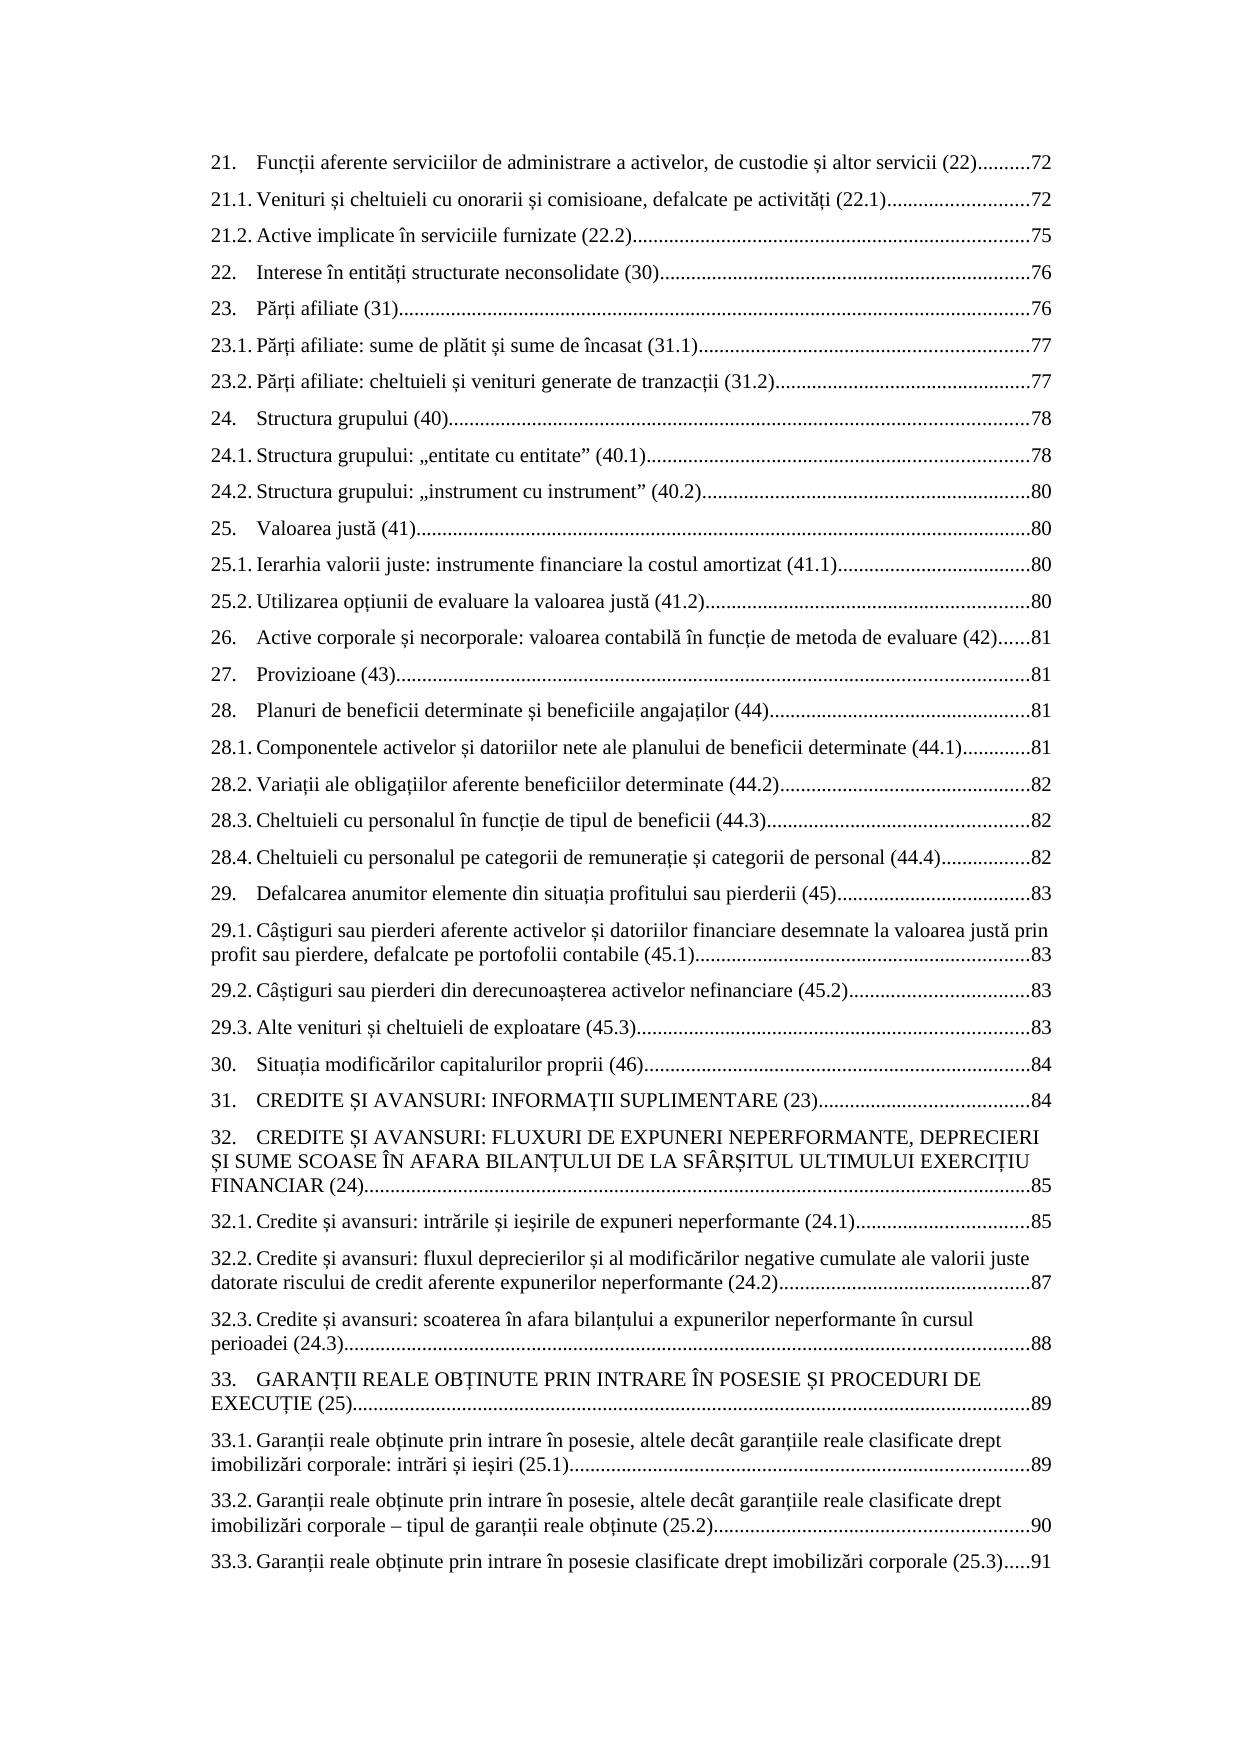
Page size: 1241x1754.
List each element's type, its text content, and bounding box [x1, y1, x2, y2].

text 23. Părți afiliate (31) 76 [211, 296, 1053, 320]
text 29.1. Câștiguri sau pierderi aferente activelor și datoriilor financiare desemnate la valoarea justă prin profit sau pierdere, defalcate pe portofolii contabile (45.1) 83 [211, 918, 1053, 966]
text 31. CREDITE ȘI AVANSURI: INFORMAȚII SUPLIMENTARE (23) 84 [211, 1088, 1053, 1112]
text 25.1. Ierarhia valorii juste: instrumente financiare la costul amortizat (41.1) 80 [211, 552, 1053, 576]
text 32.1. Credite și avansuri: intrările și ieșirile de expuneri neperformante (24.1) 85 [211, 1209, 1053, 1233]
text 28. Planuri de beneficii determinate și beneficiile angajaților (44) 81 [211, 698, 1053, 722]
text 28.1. Componentele activelor și datoriilor nete ale planului de beneficii determinate (44.1) 81 [211, 735, 1053, 759]
text 25. Valoarea justă (41) 80 [211, 516, 1053, 540]
text 21.1. Venituri și cheltuieli cu onorarii și comisioane, defalcate pe activități (22.1) 72 [211, 187, 1053, 211]
text 26. Active corporale și necorporale: valoarea contabilă în funcție de metoda de evaluare (42) 81 [211, 625, 1053, 649]
text 28.3. Cheltuieli cu personalul în funcție de tipul de beneficii (44.3) 82 [211, 808, 1053, 832]
text 33.1. Garanții reale obținute prin intrare în posesie, altele decât garanțiile reale clasificate drept imobilizări corporale: intrări și ieșiri (25.1) 89 [211, 1428, 1053, 1476]
text 25.2. Utilizarea opțiunii de evaluare la valoarea justă (41.2) 80 [211, 589, 1053, 613]
text 22. Interese în entități structurate neconsolidate (30) 76 [211, 260, 1053, 284]
text 27. Provizioane (43) 81 [211, 662, 1053, 686]
text 24.1. Structura grupului: „entitate cu entitate” (40.1) 78 [211, 442, 1053, 467]
text 33.3. Garanții reale obținute prin intrare în posesie clasificate drept imobilizări corporale (25.3) 91 [211, 1549, 1053, 1573]
text 32.2. Credite și avansuri: fluxul deprecierilor și al modificărilor negative cumulate ale valorii juste datorate riscului de credit aferente expunerilor neperformante (24.2) 87 [211, 1246, 1053, 1294]
text 29.2. Câștiguri sau pierderi din derecunoașterea activelor nefinanciare (45.2) 83 [211, 978, 1053, 1002]
text 24.2. Structura grupului: „instrument cu instrument” (40.2) 80 [211, 479, 1053, 503]
text 24. Structura grupului (40) 78 [211, 406, 1053, 430]
text 29. Defalcarea anumitor elemente din situația profitului sau pierderii (45) 83 [211, 881, 1053, 905]
text 32.3. Credite și avansuri: scoaterea în afara bilanțului a expunerilor neperformante în cursul perioadei (24.3) 88 [211, 1307, 1053, 1355]
text 23.2. Părți afiliate: cheltuieli și venituri generate de tranzacții (31.2) 77 [211, 369, 1053, 393]
text 29.3. Alte venituri și cheltuieli de exploatare (45.3) 83 [211, 1015, 1053, 1039]
text 23.1. Părți afiliate: sume de plătit și sume de încasat (31.1) 77 [211, 333, 1053, 357]
text 30. Situația modificărilor capitalurilor proprii (46) 84 [211, 1052, 1053, 1076]
text 33. GARANȚII REALE OBȚINUTE PRIN INTRARE ÎN POSESIE ȘI PROCEDURI DE EXECUȚIE (25) 89 [211, 1367, 1053, 1415]
text 21. Funcții aferente serviciilor de administrare a activelor, de custodie și altor servicii (22) 72 [211, 150, 1053, 174]
text 28.2. Variații ale obligațiilor aferente beneficiilor determinate (44.2) 82 [211, 772, 1053, 796]
text 28.4. Cheltuieli cu personalul pe categorii de remunerație și categorii de personal (44.4) 82 [211, 845, 1053, 869]
text 21.2. Active implicate în serviciile furnizate (22.2) 75 [211, 223, 1053, 247]
text 33.2. Garanții reale obținute prin intrare în posesie, altele decât garanțiile reale clasificate drept imobilizări corporale – tipul de garanții reale obținute (25.2) 90 [211, 1488, 1053, 1537]
text 32. CREDITE ȘI AVANSURI: FLUXURI DE EXPUNERI NEPERFORMANTE, DEPRECIERI ȘI SUME SCOASE ÎN AFARA BILANȚULUI DE LA SFÂRȘITUL ULTIMULUI EXERCIȚIU FINANCIAR (24) 85 [211, 1125, 1053, 1197]
